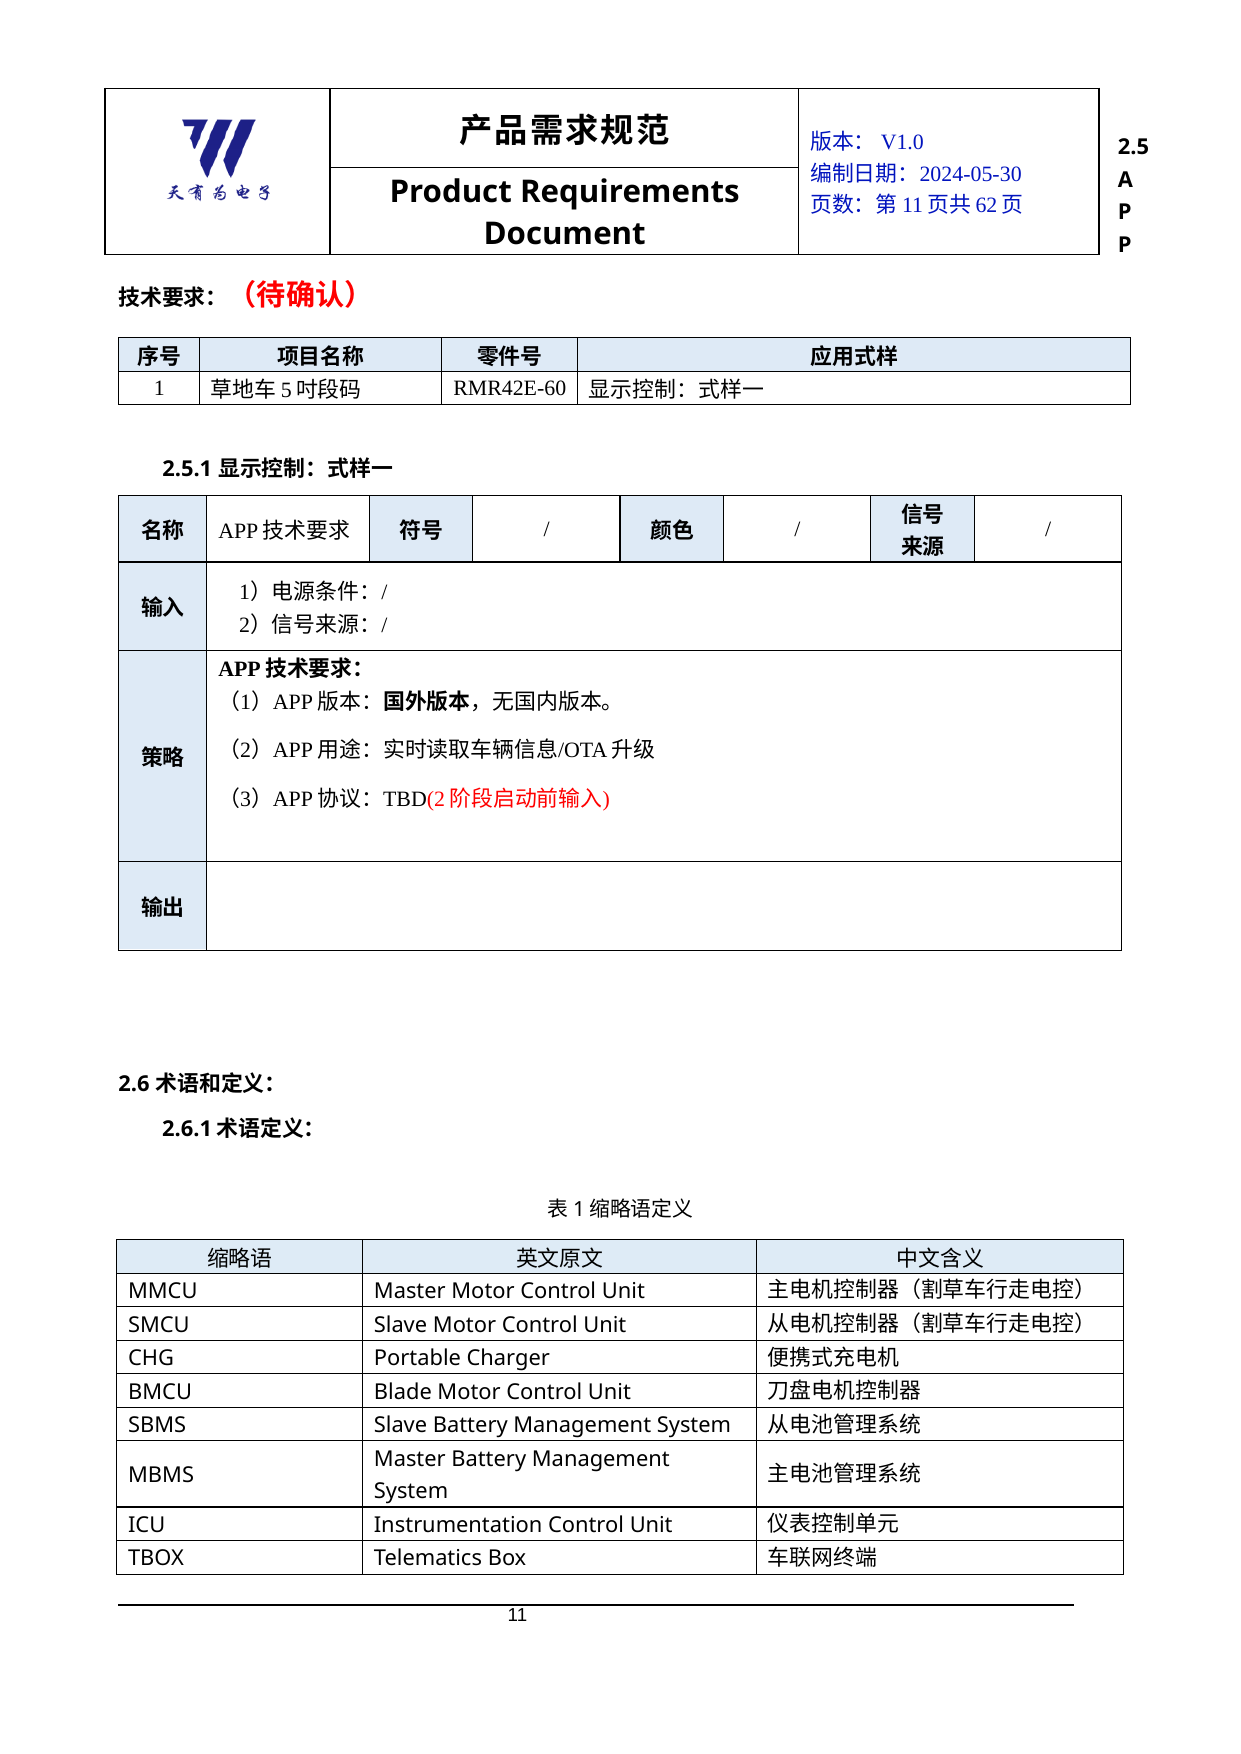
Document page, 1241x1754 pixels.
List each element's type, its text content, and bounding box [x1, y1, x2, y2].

table_cell SBMS [117, 1408, 362, 1440]
table_cell 便携式充电机 [757, 1341, 1123, 1373]
table_cell MBMS [117, 1441, 362, 1506]
table_header / [724, 496, 870, 561]
table_cell 1 [119, 372, 199, 404]
text 2.6.1术语定义： [118, 1111, 1122, 1143]
table_cell 输出 [119, 862, 206, 949]
table_header 名称 [119, 496, 206, 561]
table_cell Slave Motor Control Unit [363, 1307, 756, 1340]
table_cell APP技术要求： （1）APP版本：国外版本，无国内版本。 （2）APP用途：实时读取车辆信息/OTA升级 （3）APP协议：TBD(2阶段启动前输入) [207, 651, 1121, 861]
table_cell 显示控制：式样一 [578, 372, 1130, 404]
table_cell Master Battery Management System [363, 1441, 756, 1506]
table_header / [975, 496, 1121, 561]
table_cell 策略 [119, 651, 206, 861]
table_cell Slave Battery Management System [363, 1408, 756, 1440]
table_cell 输入 [119, 563, 206, 650]
table_header 序号 [119, 338, 199, 371]
table_cell CHG [117, 1341, 362, 1373]
table_cell BMCU [117, 1374, 362, 1407]
table_header 符号 [370, 496, 472, 561]
table_cell 从电池管理系统 [757, 1408, 1123, 1440]
table_cell Instrumentation Control Unit [363, 1508, 756, 1540]
table_cell Telematics Box [363, 1541, 756, 1573]
table_header 中文含义 [757, 1240, 1123, 1273]
table_cell 草地车5吋段码 [200, 372, 441, 404]
table_cell Blade Motor Control Unit [363, 1374, 756, 1407]
table_cell Master Motor Control Unit [363, 1274, 756, 1306]
subtitle 术语和定义： [118, 1066, 1122, 1098]
table_header 缩略语 [117, 1240, 362, 1273]
table_header / [473, 496, 619, 561]
table_header 项目名称 [200, 338, 441, 371]
table_header 英文原文 [363, 1240, 756, 1273]
table_cell MMCU [117, 1274, 362, 1306]
table_cell 车联网终端 [757, 1541, 1123, 1573]
table_cell RMR42E-60 [442, 372, 577, 404]
text 表 1缩略语定义 [118, 1192, 1122, 1224]
table_cell TBOX [117, 1541, 362, 1573]
table_cell SMCU [117, 1307, 362, 1340]
table_header 应用式样 [578, 338, 1130, 371]
table_cell 仪表控制单元 [757, 1508, 1123, 1540]
picture [116, 113, 319, 229]
table_header APP技术要求 [207, 496, 369, 561]
table_cell Portable Charger [363, 1341, 756, 1373]
table_cell 主电池管理系统 [757, 1441, 1123, 1506]
list 显示控制：式样一 [118, 450, 1122, 483]
table_cell 主电机控制器（割草车行走电控） [757, 1274, 1123, 1306]
table_cell 1）电源条件：/ 2）信号来源：/ [207, 563, 1121, 650]
table_cell ICU [117, 1508, 362, 1540]
subtitle APP技术要求：（待确认） [118, 130, 1122, 325]
table_cell 从电机控制器（割草车行走电控） [757, 1307, 1123, 1340]
table_header 零件号 [442, 338, 577, 371]
table_header 信号 来源 [871, 496, 974, 561]
table_cell [207, 862, 1121, 949]
table_cell 刀盘电机控制器 [757, 1374, 1123, 1407]
table_header 颜色 [621, 496, 723, 561]
